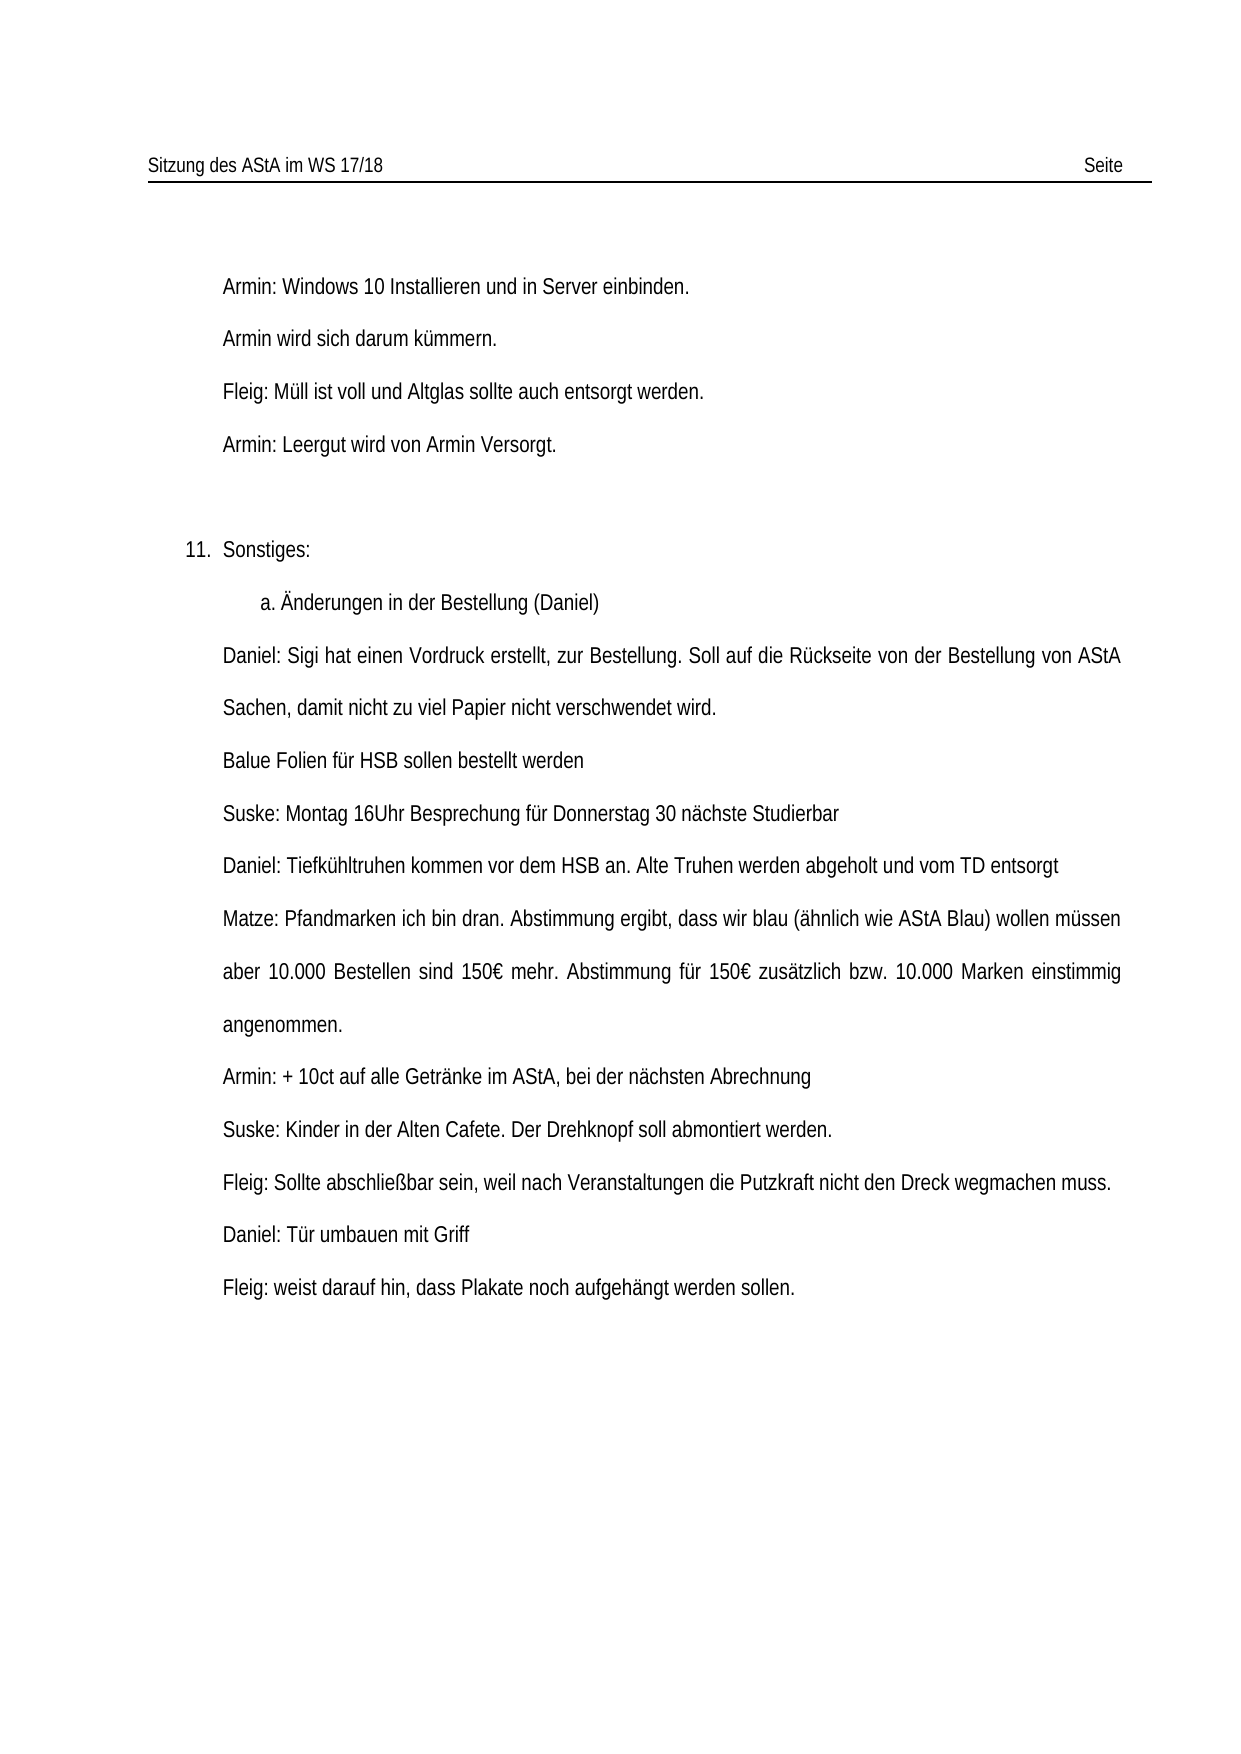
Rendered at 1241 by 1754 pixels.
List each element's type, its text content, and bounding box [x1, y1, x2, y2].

text Daniel: Sigi hat einen Vordruck erstellt, zur Bestellung. Soll auf die Rückseite von der Bestellung von AStA Sachen, damit nicht zu viel Papier nicht verschwendet wird. [223, 642, 1122, 721]
text Daniel: Tür umbauen mit Griff [223, 1221, 1122, 1248]
text Balue Folien für HSB sollen bestellt werden [223, 747, 1122, 773]
text Matze: Pfandmarken ich bin dran. Abstimmung ergibt, dass wir blau (ähnlich wie AStA Blau) wollen müssen aber 10.000 Bestellen sind 150€ mehr. Abstimmung für 150€ zusätzlich bzw. 10.000 Marken einstimmig angenommen. [223, 905, 1122, 1037]
text Fleig: Müll ist voll und Altglas sollte auch entsorgt werden. [223, 378, 1122, 404]
text Fleig: weist darauf hin, dass Plakate noch aufgehängt werden sollen. [223, 1274, 1122, 1300]
list Sonstiges: [185, 536, 1122, 562]
text Armin: + 10ct auf alle Getränke im AStA, bei der nächsten Abrechnung [223, 1063, 1122, 1089]
text Fleig: Sollte abschließbar sein, weil nach Veranstaltungen die Putzkraft nicht den Dreck wegmachen muss. [223, 1169, 1122, 1195]
text Armin wird sich darum kümmern. [223, 325, 1122, 352]
text Suske: Kinder in der Alten Cafete. Der Drehknopf soll abmontiert werden. [223, 1116, 1122, 1142]
text Armin: Windows 10 Installieren und in Server einbinden. [223, 273, 1122, 299]
list Änderungen in der Bestellung (Daniel) [260, 589, 1122, 615]
text Daniel: Tiefkühltruhen kommen vor dem HSB an. Alte Truhen werden abgeholt und vom TD entsorgt [223, 852, 1122, 879]
text Armin: Leergut wird von Armin Versorgt. [223, 431, 1122, 457]
text Suske: Montag 16Uhr Besprechung für Donnerstag 30 nächste Studierbar [223, 800, 1122, 826]
